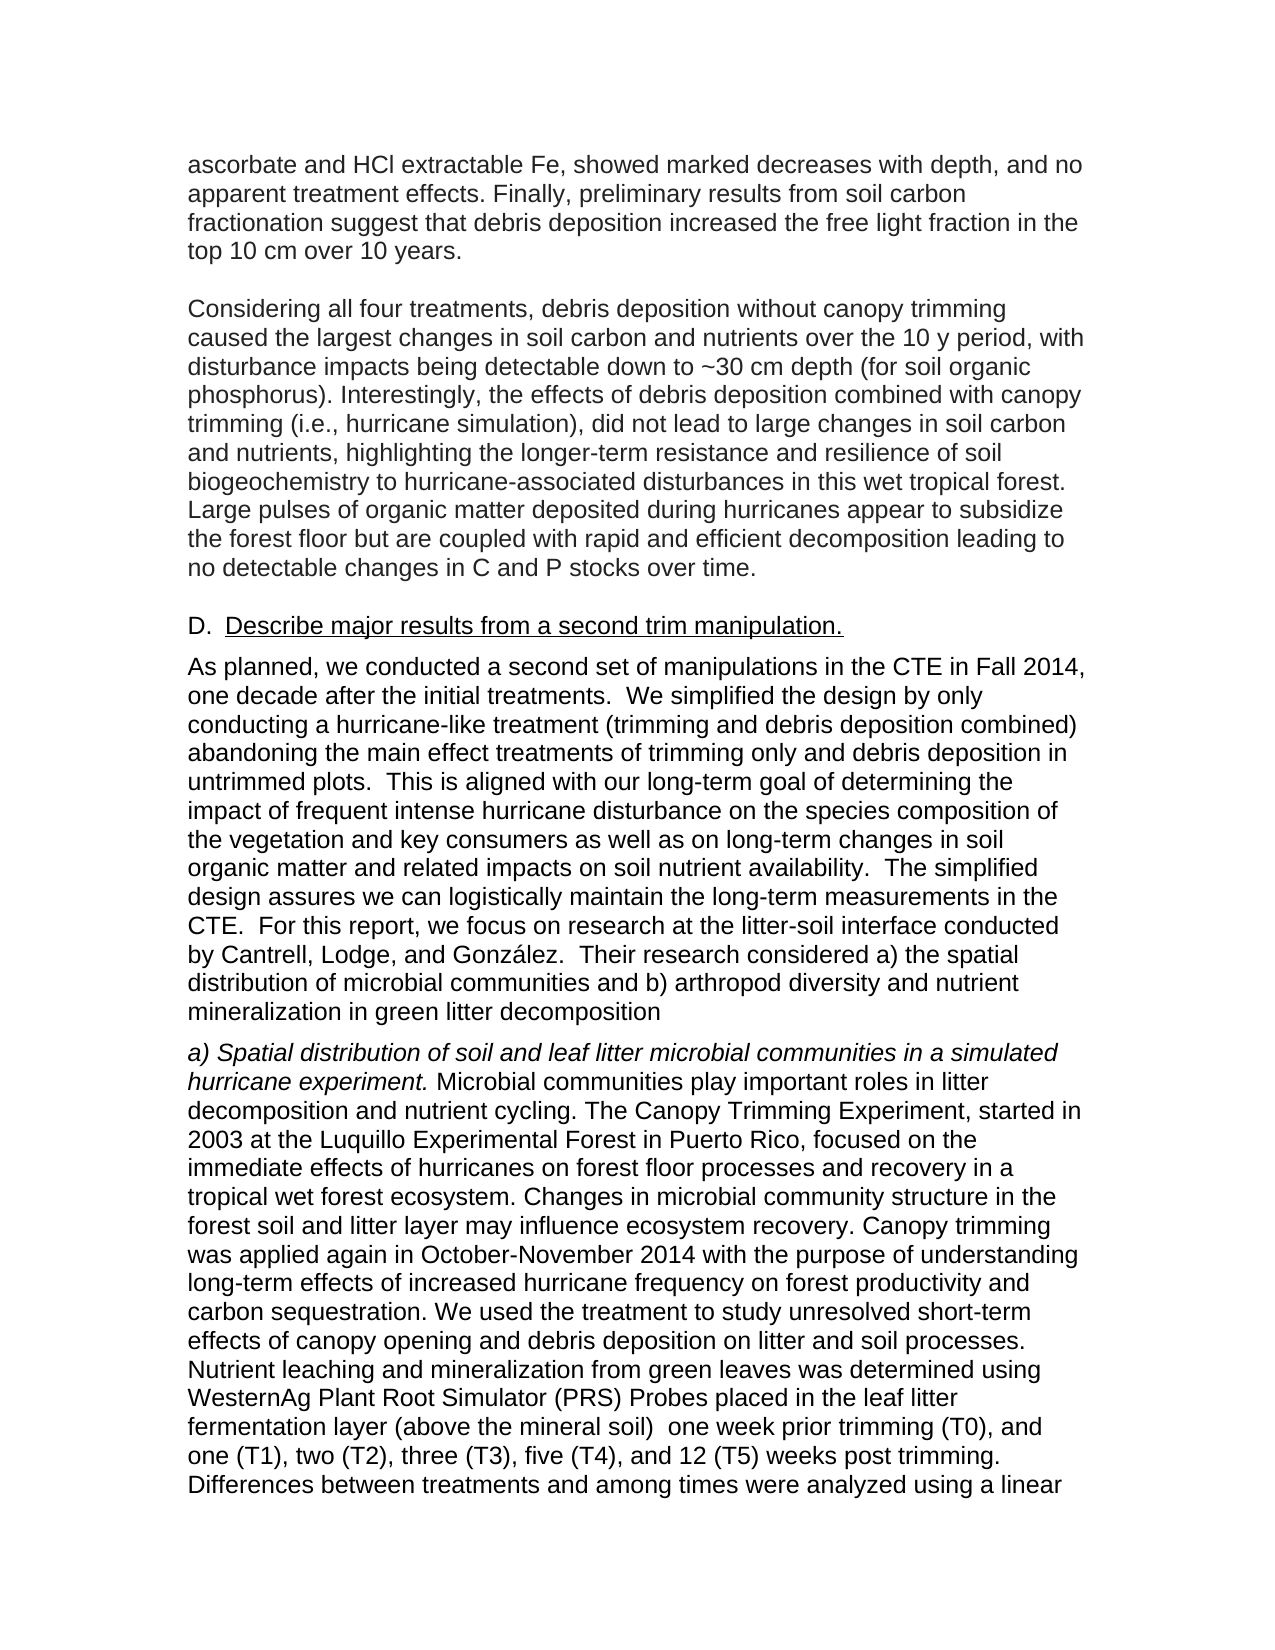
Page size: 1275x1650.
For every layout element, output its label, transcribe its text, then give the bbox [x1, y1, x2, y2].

text As planned, we conducted a second set of manipulations in the CTE in Fall 2014, one decade after the initial treatments. We simplified the design by only conducting a hurricane-like treatment (trimming and debris deposition combined) abandoning the main effect treatments of trimming only and debris deposition in untrimmed plots. This is aligned with our long-term goal of determining the impact of frequent intense hurricane disturbance on the species composition of the vegetation and key consumers as well as on long-term changes in soil organic matter and related impacts on soil nutrient availability. The simplified design assures we can logistically maintain the long-term measurements in the CTE. For this report, we focus on research at the litter-soil interface conducted by Cantrell, Lodge, and González. Their research considered a) the spatial distribution of microbial communities and b) arthropod diversity and nutrient mineralization in green litter decomposition [187, 652, 1087, 1026]
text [187, 1038, 1087, 1498]
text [187, 150, 1087, 265]
text Considering all four treatments, debris deposition without canopy trimming caused the largest changes in soil carbon and nutrients over the 10 y period, with disturbance impacts being detectable down to ~30 cm depth (for soil organic phosphorus). Interestingly, the effects of debris deposition combined with canopy trimming (i.e., hurricane simulation), did not lead to large changes in soil carbon and nutrients, highlighting the longer-term resistance and resilience of soil biogeochemistry to hurricane-associated disturbances in this wet tropical forest. Large pulses of organic matter deposited during hurricanes appear to subsidize the forest floor but are coupled with rapid and efficient decomposition leading to no detectable changes in C and P stocks over time. [187, 294, 1087, 582]
list Describe major results from a second trim manipulation. [187, 611, 1087, 639]
